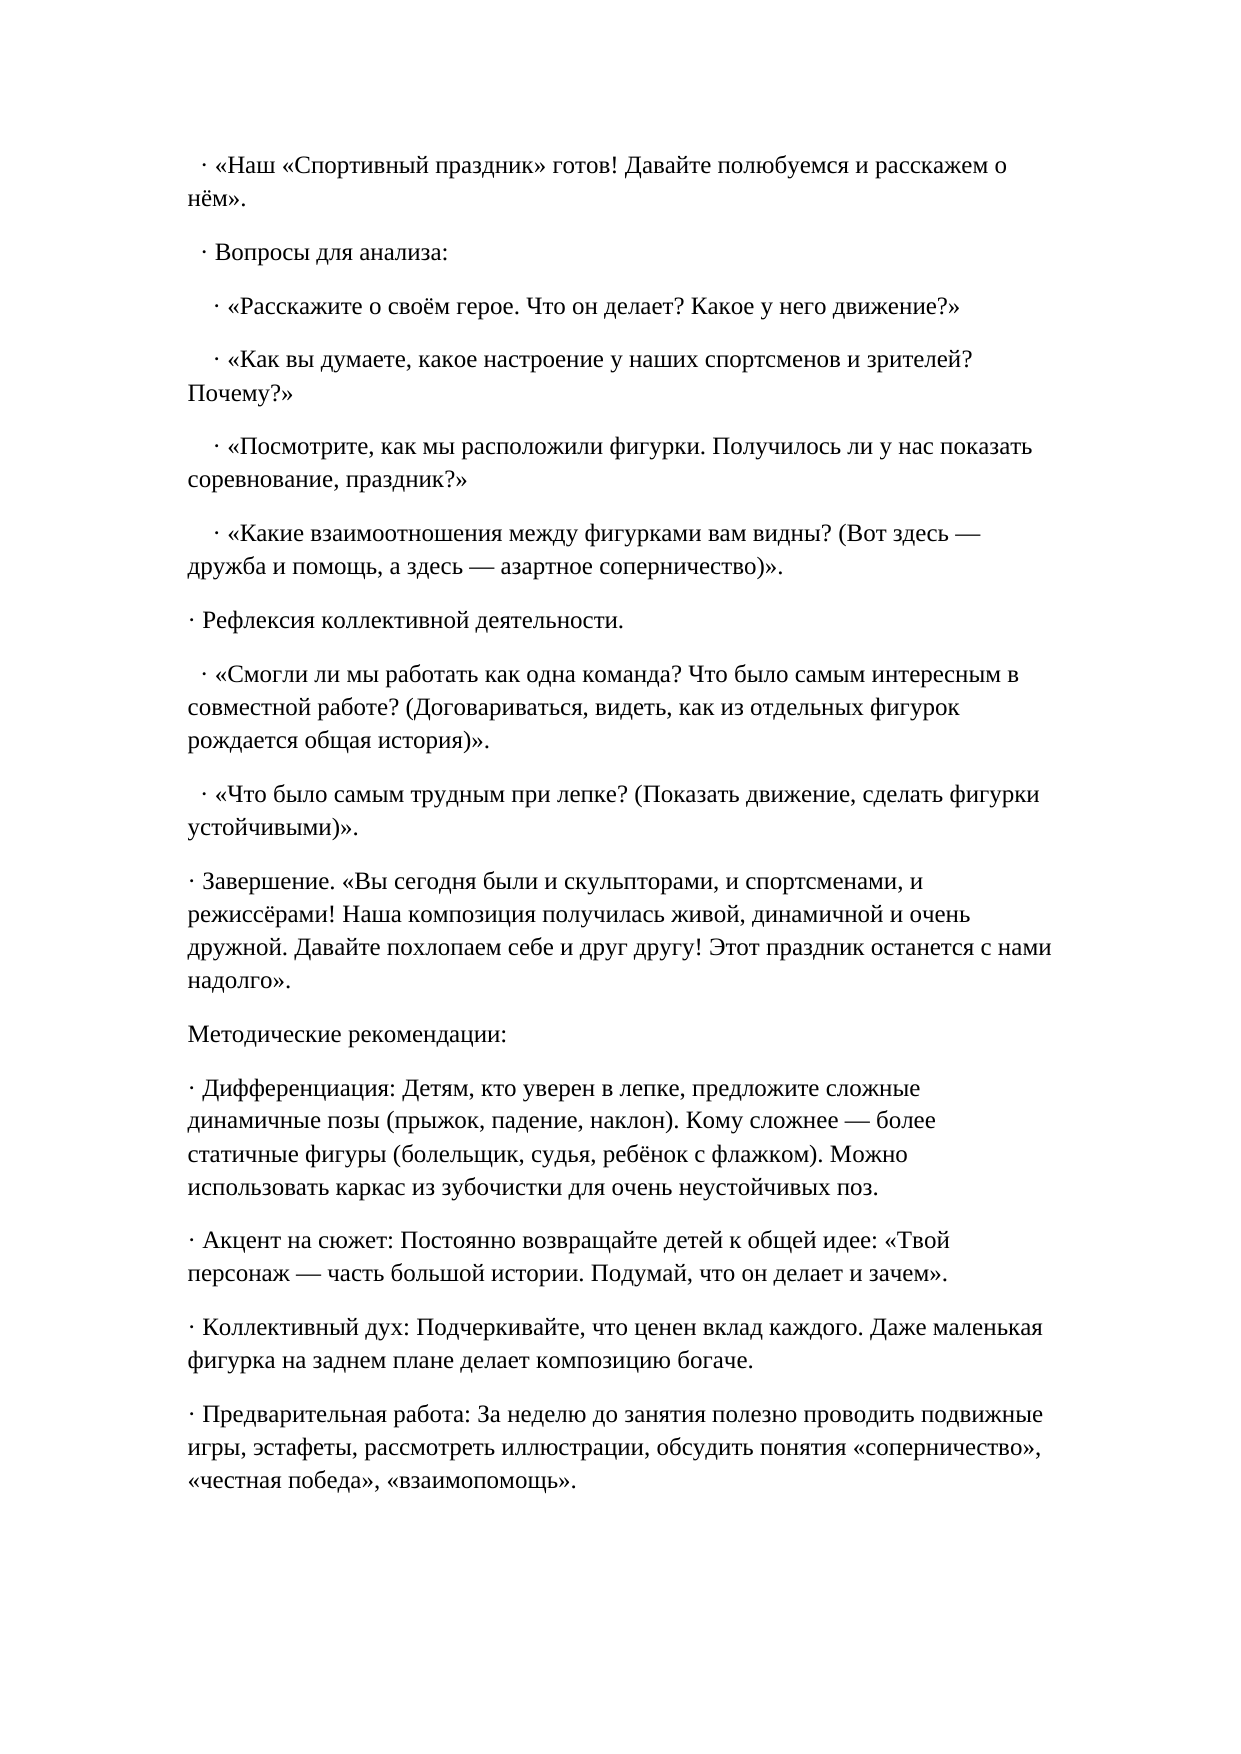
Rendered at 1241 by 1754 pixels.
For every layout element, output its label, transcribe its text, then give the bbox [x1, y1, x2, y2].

text · Предварительная работа: За неделю до занятия полезно проводить подвижные игры, эстафеты, рассмотреть иллюстрации, обсудить понятия «соперничество», «честная победа», «взаимопомощь». [187, 1399, 1053, 1494]
text · «Посмотрите, как мы расположили фигурки. Получилось ли у нас показать соревнование, праздник?» [187, 431, 1053, 493]
text · «Какие взаимоотношения между фигурками вам видны? (Вот здесь — дружба и помощь, а здесь — азартное соперничество)». [187, 518, 1053, 580]
text · «Наш «Спортивный праздник» готов! Давайте полюбуемся и расскажем о нём». [187, 150, 1053, 212]
text · «Смогли ли мы работать как одна команда? Что было самым интересным в совместной работе? (Договариваться, видеть, как из отдельных фигурок рождается общая история)». [187, 659, 1053, 754]
text Методические рекомендации: [187, 1019, 1053, 1047]
text · Коллективный дух: Подчеркивайте, что ценен вклад каждого. Даже маленькая фигурка на заднем плане делает композицию богаче. [187, 1312, 1053, 1374]
text · Вопросы для анализа: [187, 237, 1053, 266]
text · «Что было самым трудным при лепке? (Показать движение, сделать фигурки устойчивыми)». [187, 779, 1053, 841]
text · Завершение. «Вы сегодня были и скульпторами, и спортсменами, и режиссёрами! Наша композиция получилась живой, динамичной и очень дружной. Давайте похлопаем себе и друг другу! Этот праздник останется с нами надолго». [187, 866, 1053, 994]
text · Дифференциация: Детям, кто уверен в лепке, предложите сложные динамичные позы (прыжок, падение, наклон). Кому сложнее — более статичные фигуры (болельщик, судья, ребёнок с флажком). Можно использовать каркас из зубочистки для очень неустойчивых поз. [187, 1073, 1053, 1200]
text · Акцент на сюжет: Постоянно возвращайте детей к общей идее: «Твой персонаж — часть большой истории. Подумай, что он делает и зачем». [187, 1226, 1053, 1287]
text · «Расскажите о своём герое. Что он делает? Какое у него движение?» [187, 291, 1053, 319]
text · «Как вы думаете, какое настроение у наших спортсменов и зрителей? Почему?» [187, 344, 1053, 406]
text · Рефлексия коллективной деятельности. [187, 605, 1053, 634]
